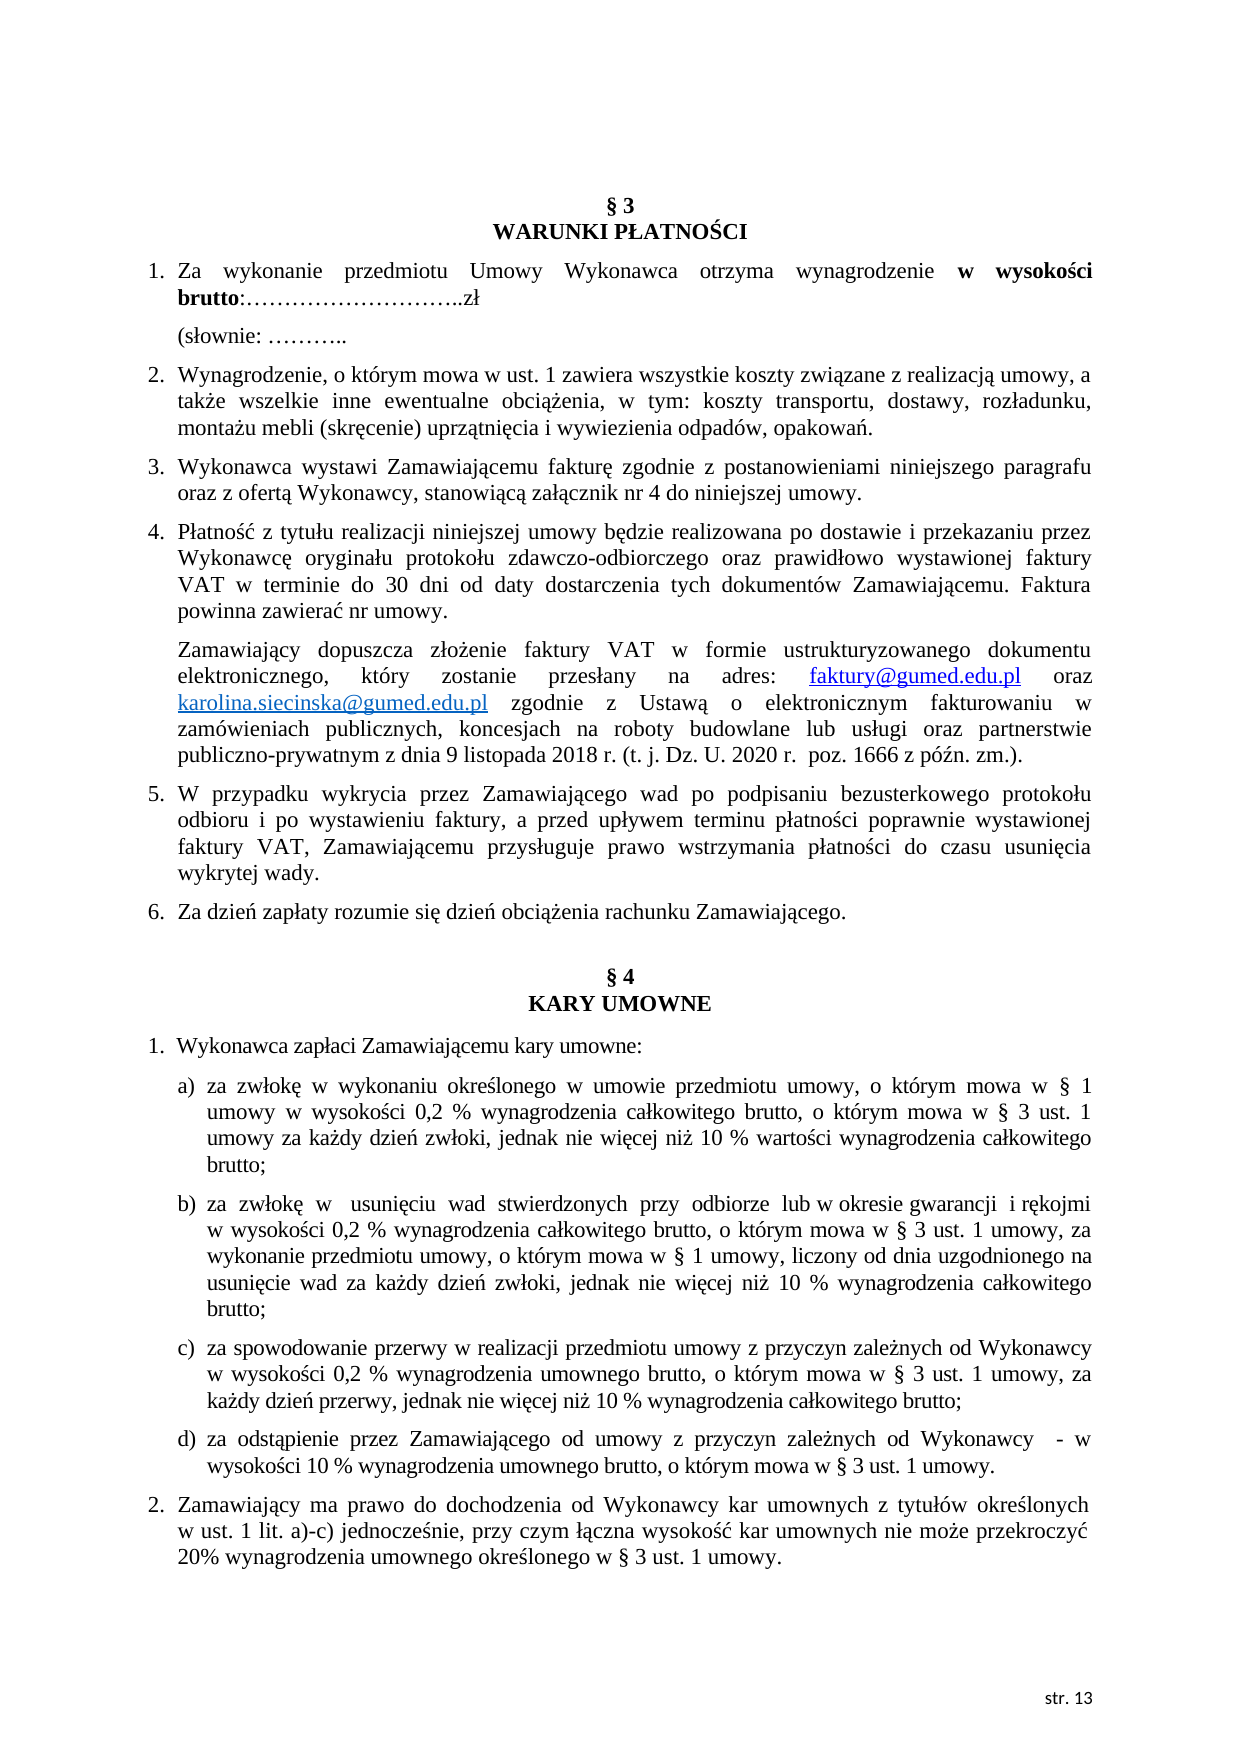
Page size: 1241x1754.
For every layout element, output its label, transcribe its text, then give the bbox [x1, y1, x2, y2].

list Za dzień zapłaty rozumie się dzień obciążenia rachunku Zamawiającego. [148, 898, 1093, 924]
list Zamawiający ma prawo do dochodzenia od Wykonawcy kar umownych z tytułów określonych w ust. 1 lit. a)-c) jednocześnie, przy czym łączna wysokość kar umownych nie może przekroczyć 20% wynagrodzenia umownego określonego w § 3 ust. 1 umowy. [148, 1491, 1090, 1570]
text b) za zwłokę w usunięciu wad stwierdzonych przy odbiorze lub w okresie gwarancji i rękojmi w wysokości 0,2 % wynagrodzenia całkowitego brutto, o którym mowa w § 3 ust. 1 umowy, za wykonanie przedmiotu umowy, o którym mowa w § 1 umowy, liczony od dnia uzgodnionego na usunięcie wad za każdy dzień zwłoki, jednak nie więcej niż 10 % wynagrodzenia całkowitego brutto; [177, 1190, 1093, 1321]
text KARY UMOWNE [148, 990, 1093, 1016]
text 3 [148, 192, 1093, 218]
list Wynagrodzenie, o którym mowa w ust. 1 zawiera wszystkie koszty związane z realizacją umowy, a także wszelkie inne ewentualne obciążenia, w tym: koszty transportu, dostawy, rozładunku, montażu mebli (skręcenie) uprzątnięcia i wywiezienia odpadów, opakowań. [148, 361, 1093, 440]
text 1. Wykonawca zapłaci Zamawiającemu kary umowne: [148, 1028, 1093, 1059]
text (słownie: ……….. [177, 322, 1093, 349]
list W przypadku wykrycia przez Zamawiającego wad po podpisaniu bezusterkowego protokołu odbioru i po wystawieniu faktury, a przed upływem terminu płatności poprawnie wystawionej faktury VAT, Zamawiającemu przysługuje prawo wstrzymania płatności do czasu usunięcia wykrytej wady. [148, 780, 1093, 886]
list Za wykonanie przedmiotu Umowy Wykonawca otrzyma wynagrodzenie w wysokości brutto:………………………..zł [148, 257, 1093, 310]
list za zwłokę w wykonaniu określonego w umowie przedmiotu umowy, o którym mowa w § 1 umowy w wysokości 0,2 % wynagrodzenia całkowitego brutto, o którym mowa w § 3 ust. 1 umowy za każdy dzień zwłoki, jednak nie więcej niż 10 % wartości wynagrodzenia całkowitego brutto; [177, 1072, 1093, 1177]
text c) za spowodowanie przerwy w realizacji przedmiotu umowy z przyczyn zależnych od Wykonawcy w wysokości 0,2 % wynagrodzenia umownego brutto, o którym mowa w § 3 ust. 1 umowy, za każdy dzień przerwy, jednak nie więcej niż 10 % wynagrodzenia całkowitego brutto; [177, 1334, 1093, 1413]
list Wykonawca wystawi Zamawiającemu fakturę zgodnie z postanowieniami niniejszego paragrafu oraz z ofertą Wykonawcy, stanowiącą załącznik nr 4 do niniejszej umowy. [148, 453, 1093, 506]
text Zamawiający dopuszcza złożenie faktury VAT w formie ustrukturyzowanego dokumentu elektronicznego, który zostanie przesłany na adres: faktury@gumed.edu.pl oraz karolina.siecinska@gumed.edu.pl zgodnie z Ustawą o elektronicznym fakturowaniu w zamówieniach publicznych, koncesjach na roboty budowlane lub usługi oraz partnerstwie publiczno-prywatnym z dnia 9 listopada 2018 r. (t. j. Dz. U. 2020 r. poz. 1666 z późn. zm.). [177, 636, 1093, 768]
text d) za odstąpienie przez Zamawiającego od umowy z przyczyn zależnych od Wykonawcy - w wysokości 10 % wynagrodzenia umownego brutto, o którym mowa w § 3 ust. 1 umowy. [177, 1426, 1093, 1478]
text WARUNKI PŁATNOŚCI [148, 218, 1093, 245]
list Płatność z tytułu realizacji niniejszej umowy będzie realizowana po dostawie i przekazaniu przez Wykonawcę oryginału protokołu zdawczo-odbiorczego oraz prawidłowo wystawionej faktury VAT w terminie do 30 dni od daty dostarczenia tych dokumentów Zamawiającemu. Faktura powinna zawierać nr umowy. [148, 518, 1093, 623]
text § 4 [148, 963, 1093, 990]
